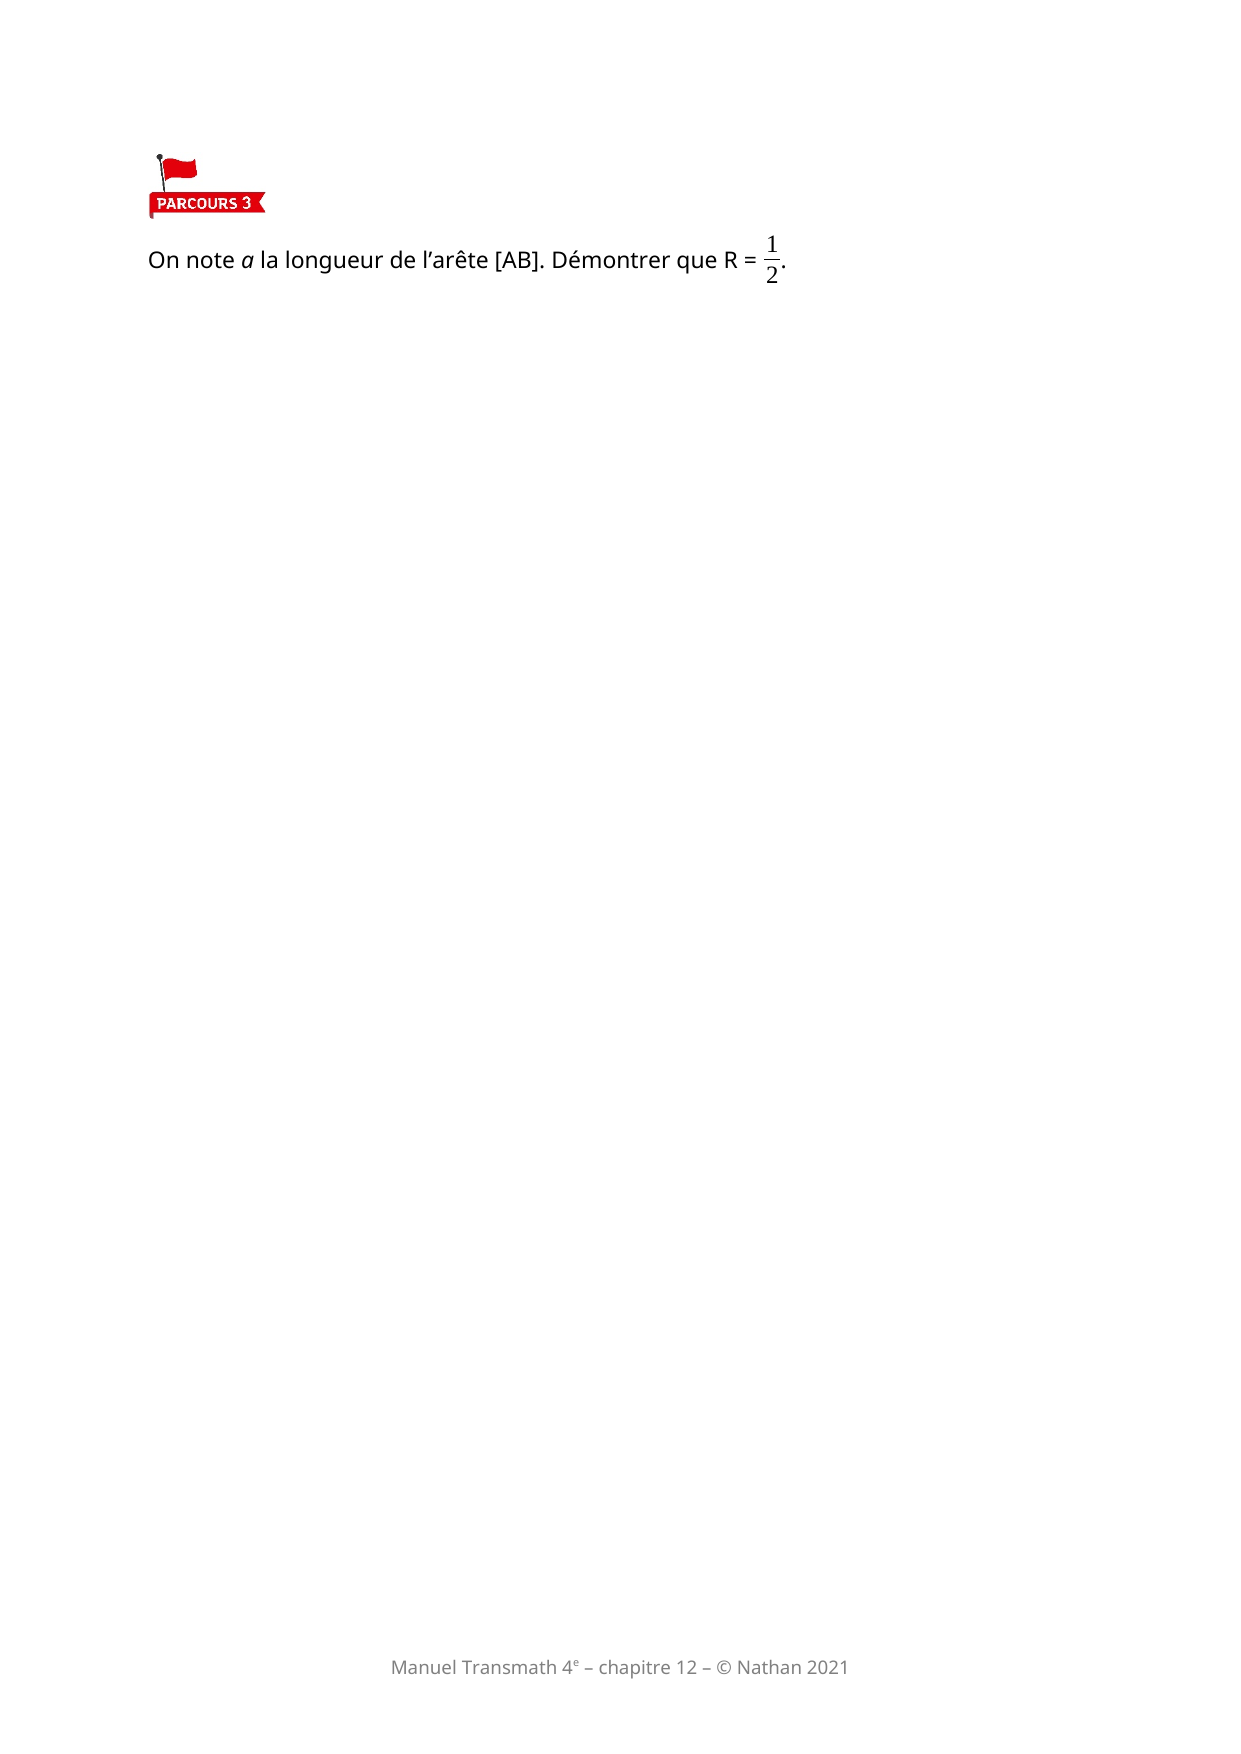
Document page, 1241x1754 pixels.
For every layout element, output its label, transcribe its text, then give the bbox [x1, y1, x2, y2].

text On note a la longueur de l’arête [AB]. Démontrer que R = . [148, 231, 1093, 289]
picture [147, 152, 266, 219]
